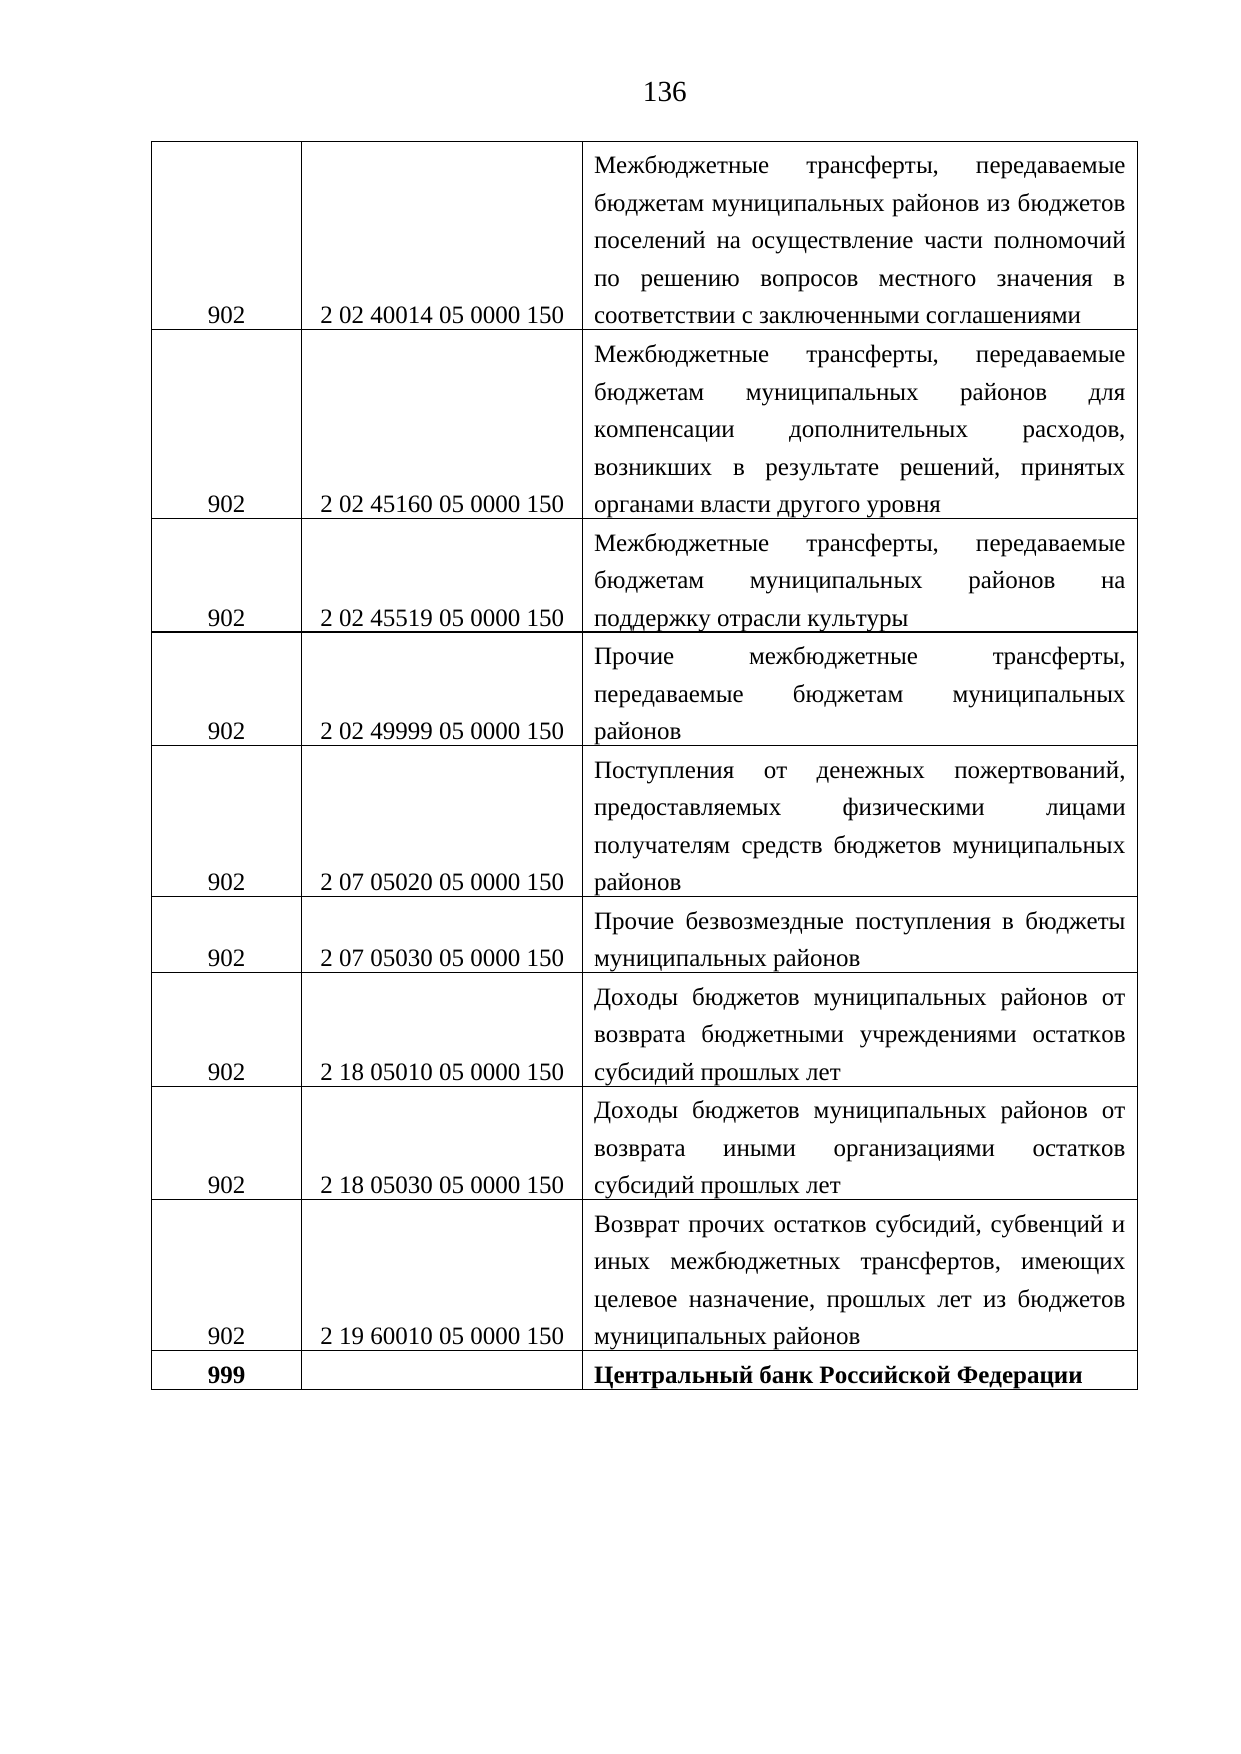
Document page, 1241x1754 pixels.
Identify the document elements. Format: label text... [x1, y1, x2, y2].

table_cell 902 [152, 746, 301, 896]
table_cell Центральный банк Российской Федерации [583, 1351, 1137, 1389]
table_cell 902 [152, 142, 301, 329]
table_cell 902 [152, 973, 301, 1086]
table_cell 902 [152, 1087, 301, 1199]
table_cell 2 02 40014 05 0000 150 [302, 142, 582, 329]
table_cell 2 07 05030 05 0000 150 [302, 897, 582, 972]
table_cell Доходы бюджетов муниципальных районов от возврата бюджетными учреждениями остатков субсидий прошлых лет [583, 973, 1137, 1086]
table_cell 902 [152, 633, 301, 745]
table_cell 2 18 05010 05 0000 150 [302, 973, 582, 1086]
table_cell 999 [152, 1351, 301, 1389]
table_cell Поступления от денежных пожертвований, предоставляемых физическими лицами получателям средств бюджетов муниципальных районов [583, 746, 1137, 896]
table_cell Прочие безвозмездные поступления в бюджеты муниципальных районов [583, 897, 1137, 972]
table_cell Межбюджетные трансферты, передаваемые бюджетам муниципальных районов из бюджетов поселений на осуществление части полномочий по решению вопросов местного значения в соответствии с заключенными соглашениями [583, 142, 1137, 329]
table_cell 2 02 45519 05 0000 150 [302, 519, 582, 631]
table_cell Межбюджетные трансферты, передаваемые бюджетам муниципальных районов на поддержку отрасли культуры [583, 519, 1137, 631]
table_cell [302, 1351, 582, 1389]
table_cell 902 [152, 330, 301, 518]
table_cell Возврат прочих остатков субсидий, субвенций и иных межбюджетных трансфертов, имеющих целевое назначение, прошлых лет из бюджетов муниципальных районов [583, 1200, 1137, 1350]
table_cell 2 18 05030 05 0000 150 [302, 1087, 582, 1199]
table_cell 2 02 45160 05 0000 150 [302, 330, 582, 518]
table_cell 2 19 60010 05 0000 150 [302, 1200, 582, 1350]
table_cell Прочие межбюджетные трансферты, передаваемые бюджетам муниципальных районов [583, 633, 1137, 745]
table_cell 2 02 49999 05 0000 150 [302, 633, 582, 745]
table_cell 902 [152, 519, 301, 631]
table_cell 902 [152, 897, 301, 972]
table_cell 902 [152, 1200, 301, 1350]
table_cell 2 07 05020 05 0000 150 [302, 746, 582, 896]
table_cell Межбюджетные трансферты, передаваемые бюджетам муниципальных районов для компенсации дополнительных расходов, возникших в результате решений, принятых органами власти другого уровня [583, 330, 1137, 518]
table_cell Доходы бюджетов муниципальных районов от возврата иными организациями остатков субсидий прошлых лет [583, 1087, 1137, 1199]
